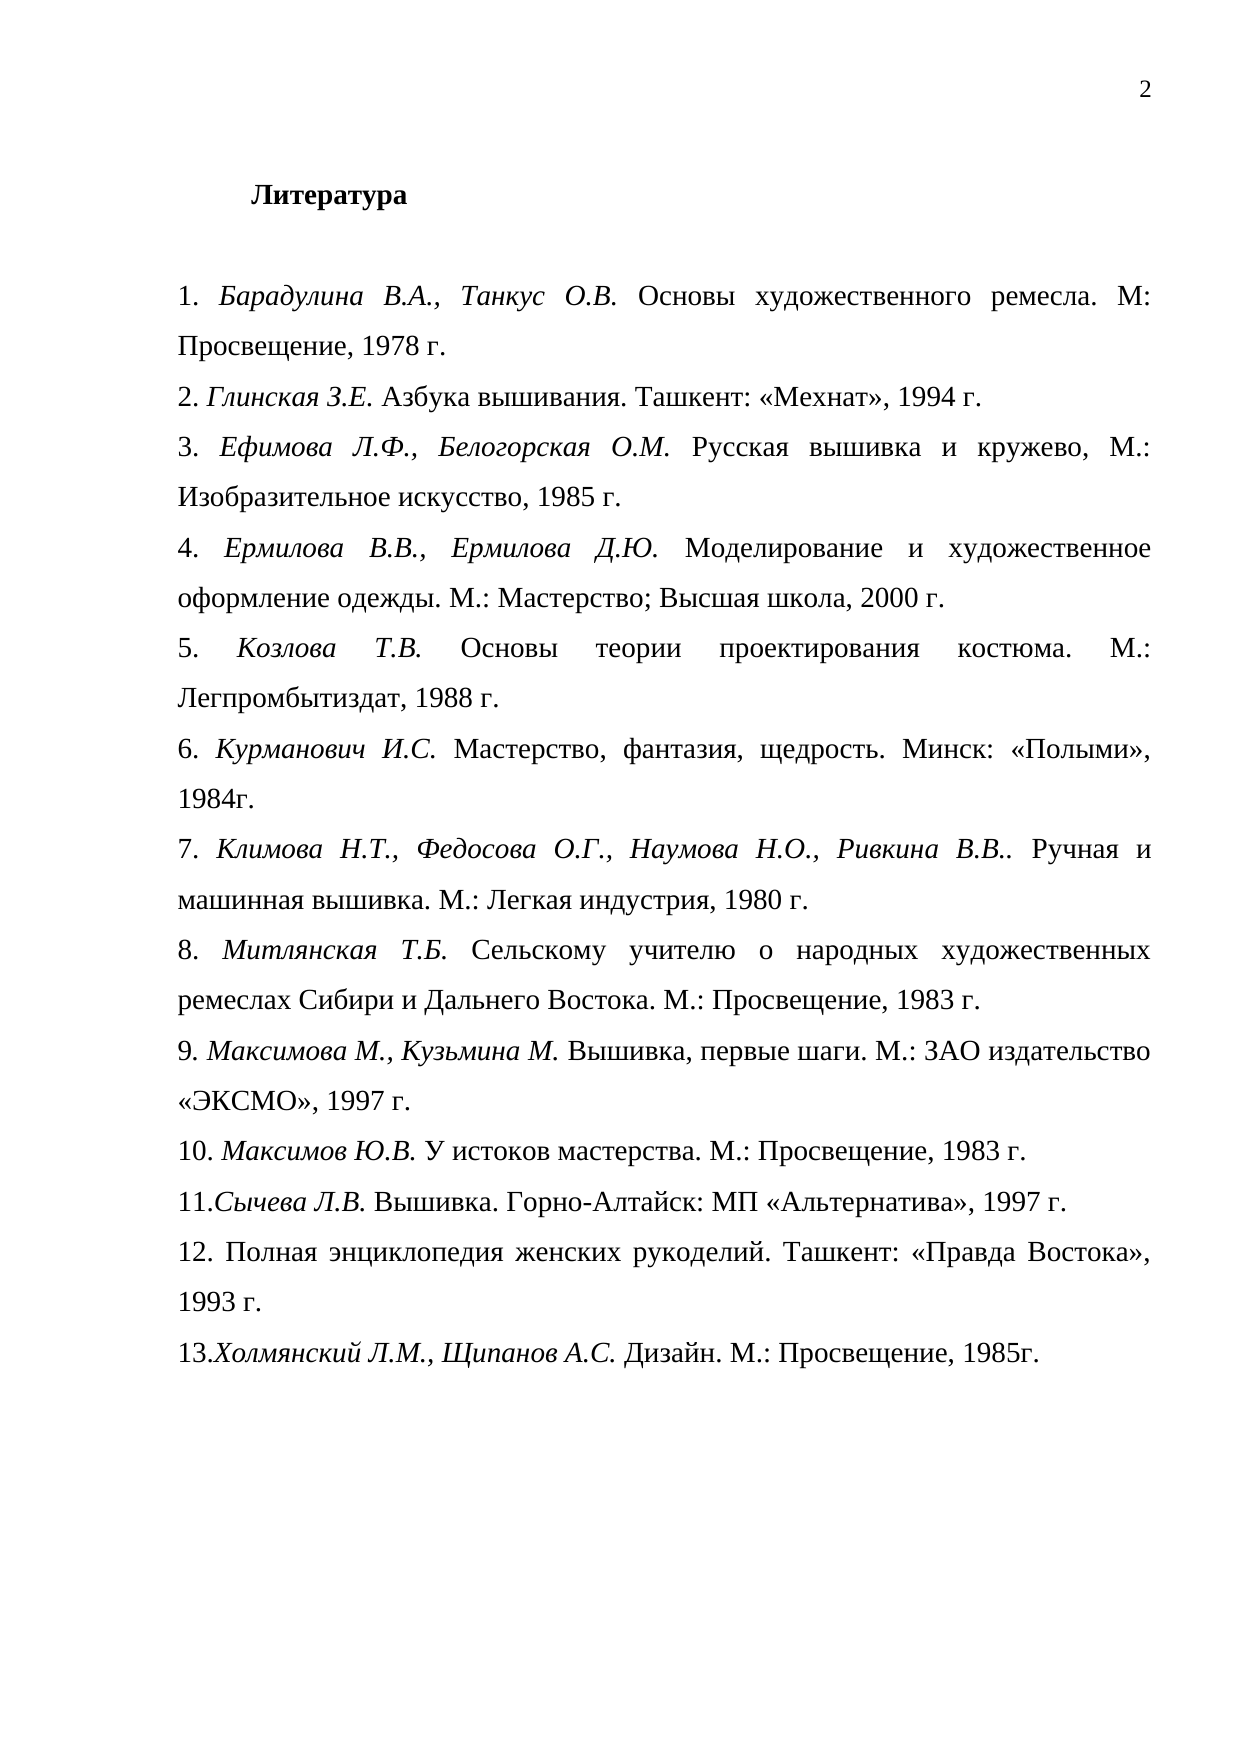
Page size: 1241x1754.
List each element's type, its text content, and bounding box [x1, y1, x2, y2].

text 4. Ермилова В.В., Ермилова Д.Ю. Моделирование и художественное оформление одежды. М.: Мастерство; Высшая школа, 2000 г. [177, 530, 1152, 613]
text 3. Ефимова Л.Ф., Белогорская О.М. Русская вышивка и кружево, М.: Изобразительное искусство, 1985 г. [177, 429, 1152, 513]
text 10. Максимов Ю.В. У истоков мастерства. М.: Просвещение, 1983 г. [177, 1133, 1152, 1167]
text 9. Максимова М., Кузьмина М. Вышивка, первые шаги. М.: ЗАО издательство «ЭКСМО», 1997 г. [177, 1033, 1152, 1117]
text 2. Глинская З.Е. Азбука вышивания. Ташкент: «Мехнат», 1994 г. [177, 379, 1152, 412]
text 12. Полная энциклопедия женских рукоделий. Ташкент: «Правда Востока», 1993 г. [177, 1234, 1152, 1318]
text 11.Сычева Л.В. Вышивка. Горно-Алтайск: МП «Альтернатива», 1997 г. [177, 1184, 1152, 1217]
text 7. Климова Н.Т., Федосова О.Г., Наумова Н.О., Ривкина В.В.. Ручная и машинная вышивка. М.: Легкая индустрия, 1980 г. [177, 832, 1152, 915]
subtitle Литература [177, 177, 1152, 211]
text 6. Курманович И.С. Мастерство, фантазия, щедрость. Минск: «Полыми», 1984г. [177, 731, 1152, 815]
text 1. Барадулина В.А., Танкус О.В. Основы художественного ремесла. М: Просвещение, 1978 г. [177, 278, 1152, 362]
text 8. Митлянская Т.Б. Сельскому учителю о народных художественных ремеслах Сибири и Дальнего Востока. М.: Просвещение, 1983 г. [177, 932, 1152, 1016]
text 13.Холмянский Л.М., Щипанов А.С. Дизайн. М.: Просвещение, 1985г. [177, 1335, 1152, 1368]
text 5. Козлова Т.В. Основы теории проектирования костюма. М.: Легпромбытиздат, 1988 г. [177, 630, 1152, 714]
